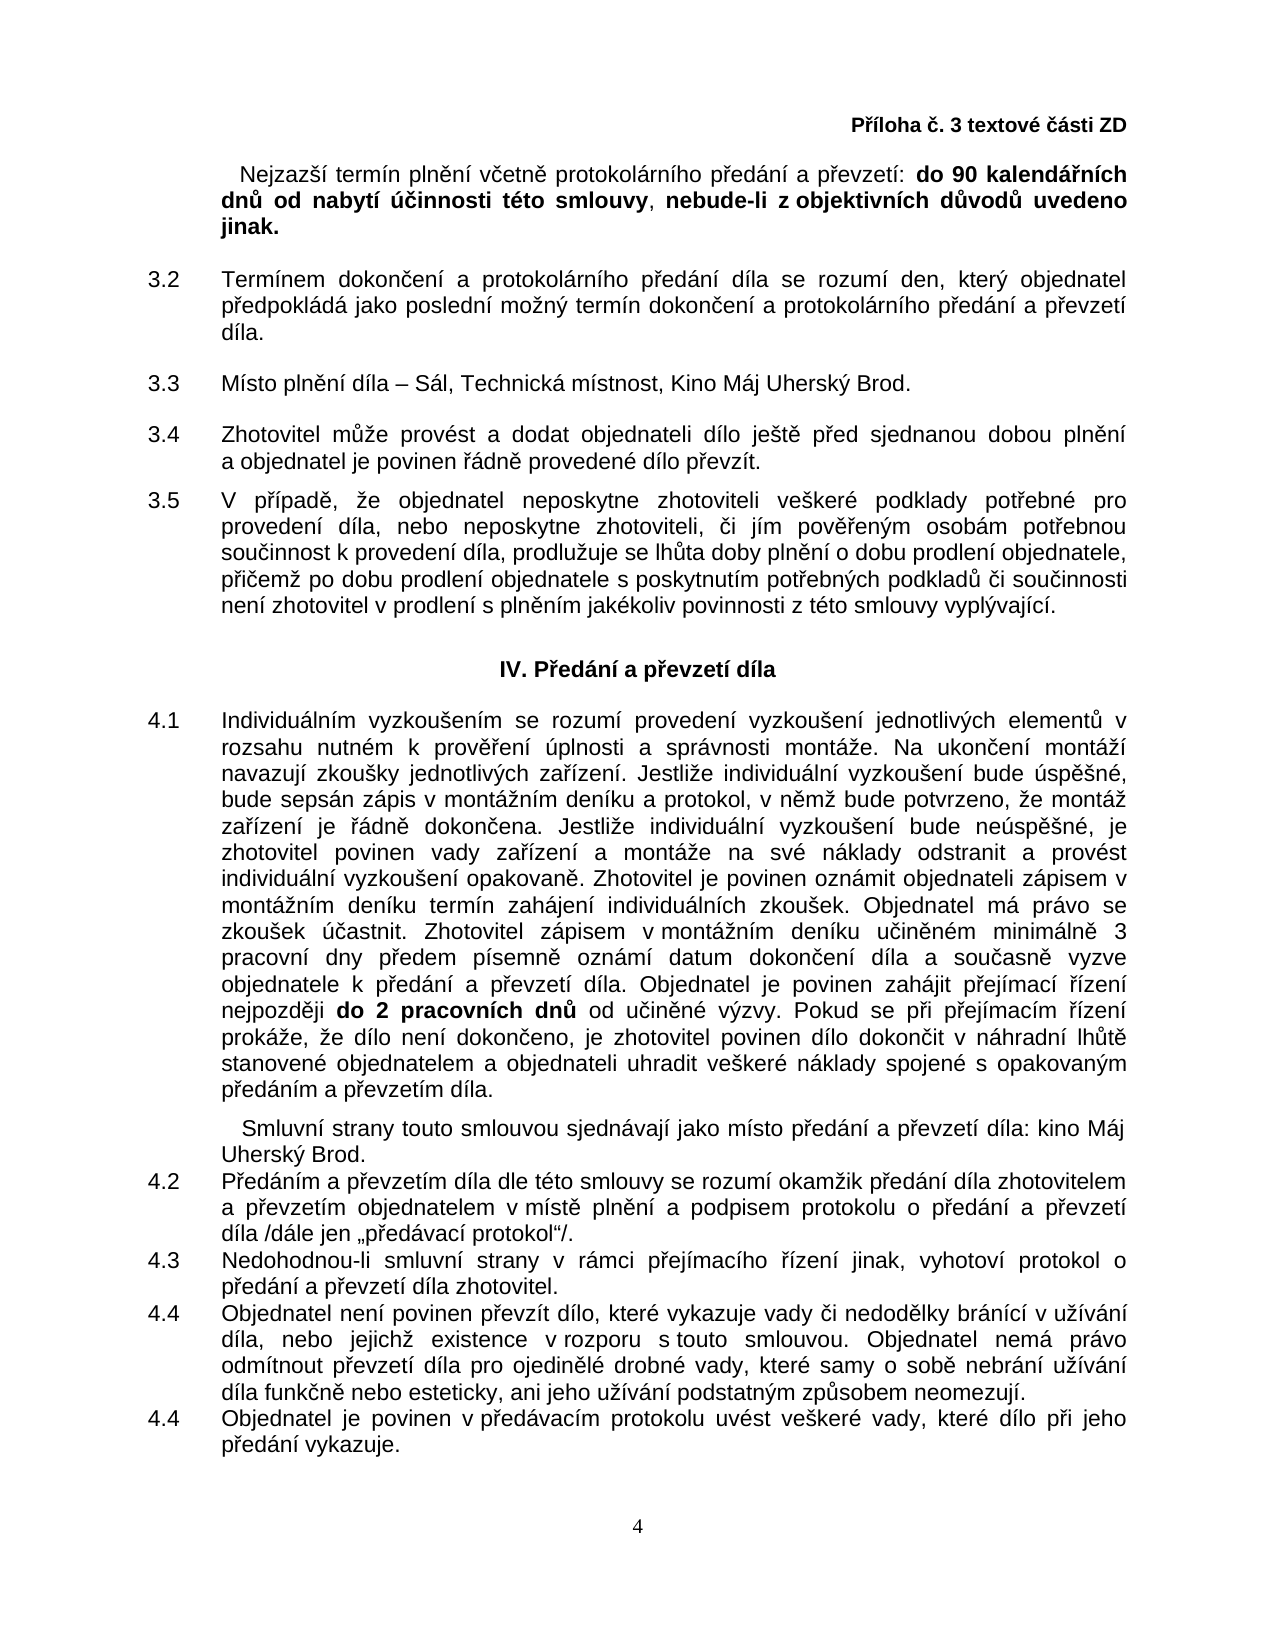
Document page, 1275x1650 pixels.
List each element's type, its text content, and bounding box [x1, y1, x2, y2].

text 4.1 Individuálním vyzkoušením se rozumí provedení vyzkoušení jednotlivých elementů v rozsahu nutném k prověření úplnosti a správnosti montáže. Na ukončení montáží navazují zkoušky jednotlivých zařízení. Jestliže individuální vyzkoušení bude úspěšné, bude sepsán zápis v montážním deníku a protokol, v němž bude potvrzeno, že montáž zařízení je řádně dokončena. Jestliže individuální vyzkoušení bude neúspěšné, je zhotovitel povinen vady zařízení a montáže na své náklady odstranit a provést individuální vyzkoušení opakovaně. Zhotovitel je povinen oznámit objednateli zápisem v montážním deníku termín zahájení individuálních zkoušek. Objednatel má právo se zkoušek účastnit. Zhotovitel zápisem v montážním deníku učiněném minimálně 3 pracovní dny předem písemně oznámí datum dokončení díla a současně vyzve objednatele k předání a převzetí díla. Objednatel je povinen zahájit přejímací řízení nejpozději do 2 pracovních dnů od učiněné výzvy. Pokud se při přejímacím řízení prokáže, že dílo není dokončeno, je zhotovitel povinen dílo dokončit v náhradní lhůtě stanovené objednatelem a objednateli uhradit veškeré náklady spojené s opakovaným předáním a převzetím díla. [148, 707, 1127, 1102]
text IV. Předání a převzetí díla [148, 656, 1127, 682]
text 4.4 Objednatel není povinen převzít dílo, které vykazuje vady či nedodělky bránící v užívání díla, nebo jejichž existence v rozporu s touto smlouvou. Objednatel nemá právo odmítnout převzetí díla pro ojedinělé drobné vady, které samy o sobě nebrání užívání díla funkčně nebo esteticky, ani jeho užívání podstatným způsobem neomezují. [148, 1299, 1127, 1405]
text 3.5 V případě, že objednatel neposkytne zhotoviteli veškeré podklady potřebné pro provedení díla, nebo neposkytne zhotoviteli, či jím pověřeným osobám potřebnou součinnost k provedení díla, prodlužuje se lhůta doby plnění o dobu prodlení objednatele, přičemž po dobu prodlení objednatele s poskytnutím potřebných podkladů či součinnosti není zhotovitel v prodlení s plněním jakékoliv povinnosti z této smlouvy vyplývající. [148, 487, 1127, 618]
text Nejzazší termín plnění včetně protokolárního předání a převzetí: do 90 kalendářních dnů od nabytí účinnosti této smlouvy, nebude-li z objektivních důvodů uvedeno jinak. [148, 161, 1127, 239]
text 3.4 Zhotovitel může provést a dodat objednateli dílo ještě před sjednanou dobou plnění a objednatel je povinen řádně provedené dílo převzít. [148, 421, 1127, 474]
text 4.2 Předáním a převzetím díla dle této smlouvy se rozumí okamžik předání díla zhotovitelem a převzetím objednatelem v místě plnění a podpisem protokolu o předání a převzetí díla /dále jen „předávací protokol“/. [148, 1168, 1127, 1247]
text 4.3 Nedohodnou-li smluvní strany v rámci přejímacího řízení jinak, vyhotoví protokol o předání a převzetí díla zhotovitel. [148, 1247, 1127, 1299]
text 3.2 Termínem dokončení a protokolárního předání díla se rozumí den, který objednatel předpokládá jako poslední možný termín dokončení a protokolárního předání a převzetí díla. [148, 266, 1127, 345]
text 3.3 Místo plnění díla – Sál, Technická místnost, Kino Máj Uherský Brod. [148, 370, 1127, 396]
text 4.4 Objednatel je povinen v předávacím protokolu uvést veškeré vady, které dílo při jeho předání vykazuje. [148, 1405, 1127, 1458]
text Smluvní strany touto smlouvou sjednávají jako místo předání a převzetí díla: kino Máj Uherský Brod. [148, 1115, 1127, 1168]
